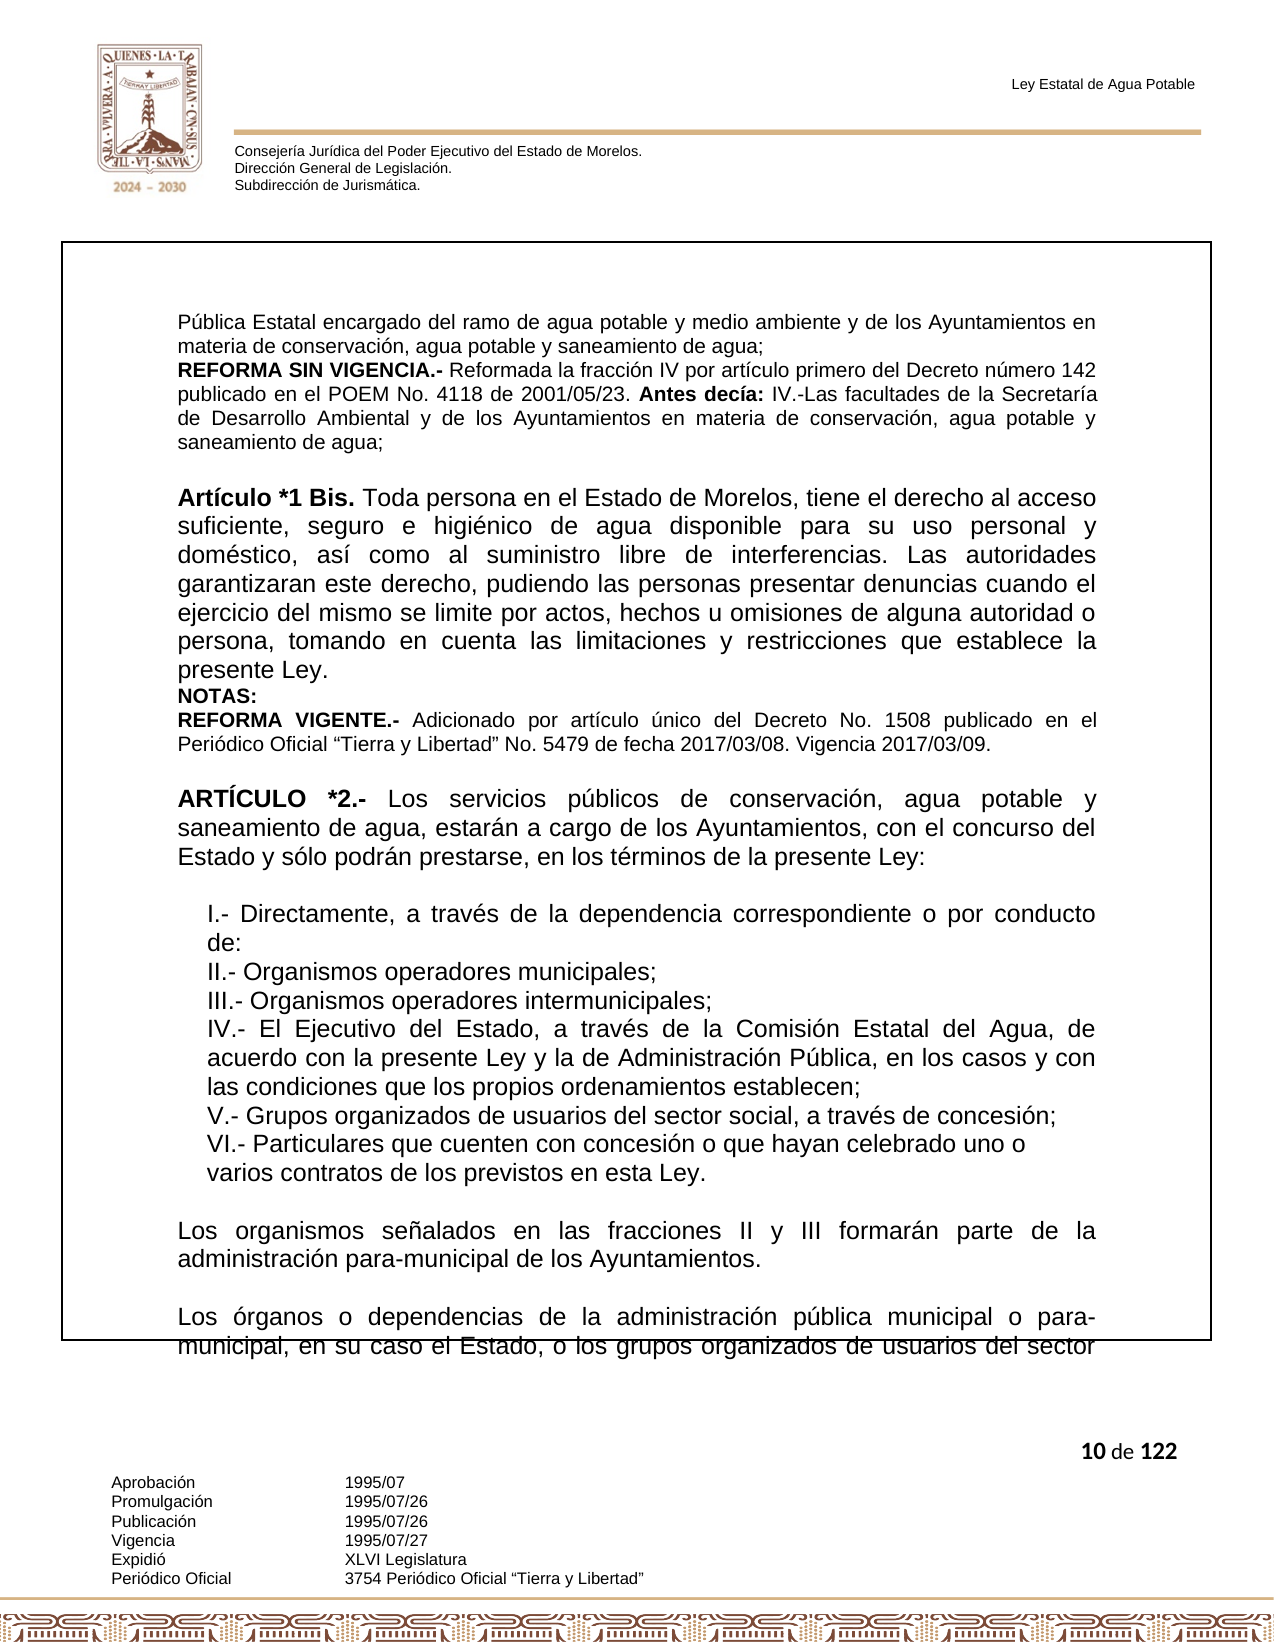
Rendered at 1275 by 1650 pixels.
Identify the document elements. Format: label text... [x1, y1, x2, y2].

text REFORMA VIGENTE.- Adicionado por artículo único del Decreto No. 1508 publicado en el Periódico Oficial “Tierra y Libertad” No. 5479 de fecha 2017/03/08. Vigencia 2017/03/09. [177, 708, 1098, 756]
text VI.- Particulares que cuenten con concesión o que hayan celebrado uno o varios contratos de los previstos en esta Ley. [207, 1129, 1098, 1187]
picture [233, 111, 1202, 144]
picture [0, 1591, 1274, 1650]
picture [92, 37, 220, 198]
text I.- Directamente, a través de la dependencia correspondiente o por conducto de: [207, 899, 1098, 957]
text III.- Organismos operadores intermunicipales; [207, 986, 1098, 1014]
text V.- Grupos organizados de usuarios del sector social, a través de concesión; [207, 1101, 1098, 1129]
text IV.- El Ejecutivo del Estado, a través de la Comisión Estatal del Agua, de acuerdo con la presente Ley y la de Administración Pública, en los casos y con las condiciones que los propios ordenamientos establecen; [207, 1014, 1098, 1101]
text REFORMA SIN VIGENCIA.- Reformada la fracción IV por artículo primero del Decreto número 142 publicado en el POEM No. 4118 de 2001/05/23. Antes decía: IV.-Las facultades de la Secretaría de Desarrollo Ambiental y de los Ayuntamientos en materia de conservación, agua potable y saneamiento de agua; [177, 358, 1098, 454]
text Los organismos señalados en las fracciones II y III formarán parte de la administración para-municipal de los Ayuntamientos. [177, 1216, 1098, 1273]
text Artículo *1 Bis. Toda persona en el Estado de Morelos, tiene el derecho al acceso suficiente, seguro e higiénico de agua disponible para su uso personal y doméstico, así como al suministro libre de interferencias. Las autoridades garantizaran este derecho, pudiendo las personas presentar denuncias cuando el ejercicio del mismo se limite por actos, hechos u omisiones de alguna autoridad o persona, tomando en cuenta las limitaciones y restricciones que establece la presente Ley. [177, 483, 1098, 684]
text NOTAS: [177, 684, 1098, 708]
text II.- Organismos operadores municipales; [207, 957, 1098, 986]
text ARTÍCULO *2.- Los servicios públicos de conservación, agua potable y saneamiento de agua, estarán a cargo de los Ayuntamientos, con el concurso del Estado y sólo podrán prestarse, en los términos de la presente Ley: [177, 784, 1098, 871]
